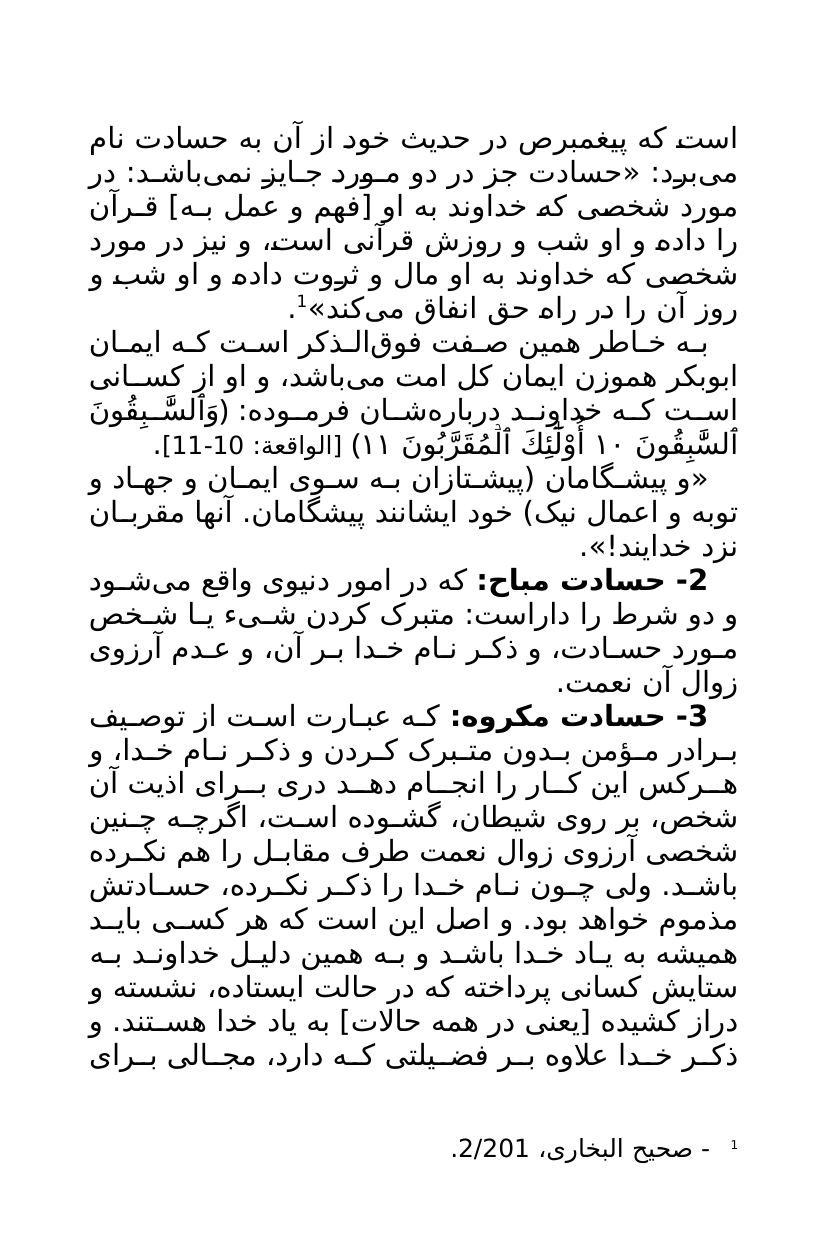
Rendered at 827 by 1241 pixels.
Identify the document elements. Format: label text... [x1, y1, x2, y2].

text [89, 699, 738, 1072]
text 2- حسادت مباح: که در امور دنیوی واقع می‌شود و دو شرط را داراست: متبرک کردن شیء یا شخص مورد حسادت، و ذکر نام خدا بر آن، و عدم آرزوی زوال آن نعمت. [89, 563, 738, 699]
text «و پیشگامان (پیشتازان به سوى ایمان و جهاد و توبه و اعمال نیک) خود ایشانند پیشگامان. آنها مقربان نزد خدایند!». [89, 461, 738, 563]
text به خاطر همین صفت فوق‌الذکر است که ایمان ابوبکر هموزن ایمان کل امت می‌باشد، و او از کسانی است که خداوند درباره‌شان فرموده: ﴿وَٱلسَّٰبِقُونَ ٱلسَّٰبِقُونَ ١٠ أُوْلَٰٓئِكَ ٱلۡمُقَرَّبُونَ ١١﴾ [الواقعة: 10-11]. [89, 325, 738, 461]
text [89, 122, 738, 325]
